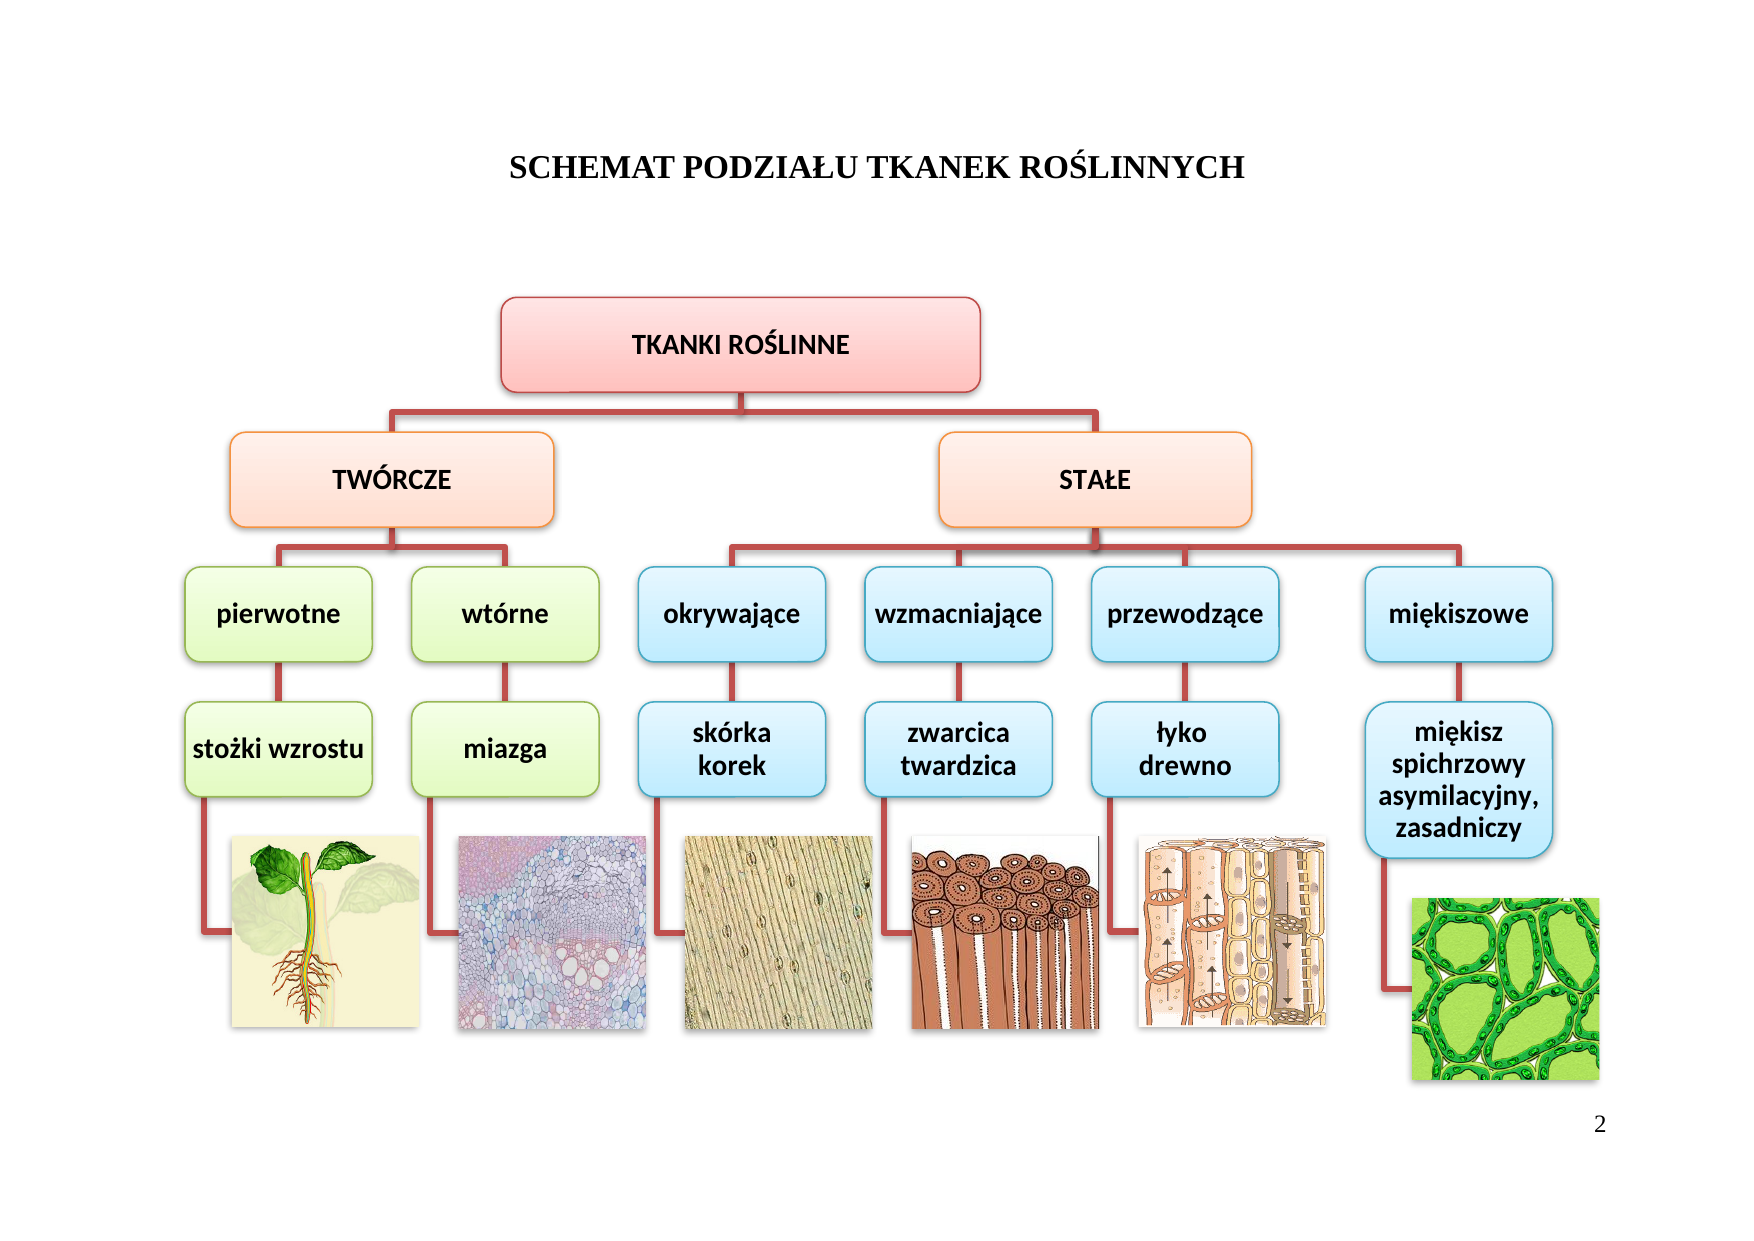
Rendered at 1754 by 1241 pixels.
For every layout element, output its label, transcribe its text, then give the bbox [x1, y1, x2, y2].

picture [458, 836, 646, 1029]
picture [911, 836, 1100, 1029]
picture [1138, 836, 1326, 1027]
picture [1412, 898, 1600, 1080]
picture [231, 836, 420, 1027]
text SCHEMAT PODZIAŁU TKANEK ROŚLINNYCH [148, 148, 1606, 186]
picture [685, 836, 873, 1029]
